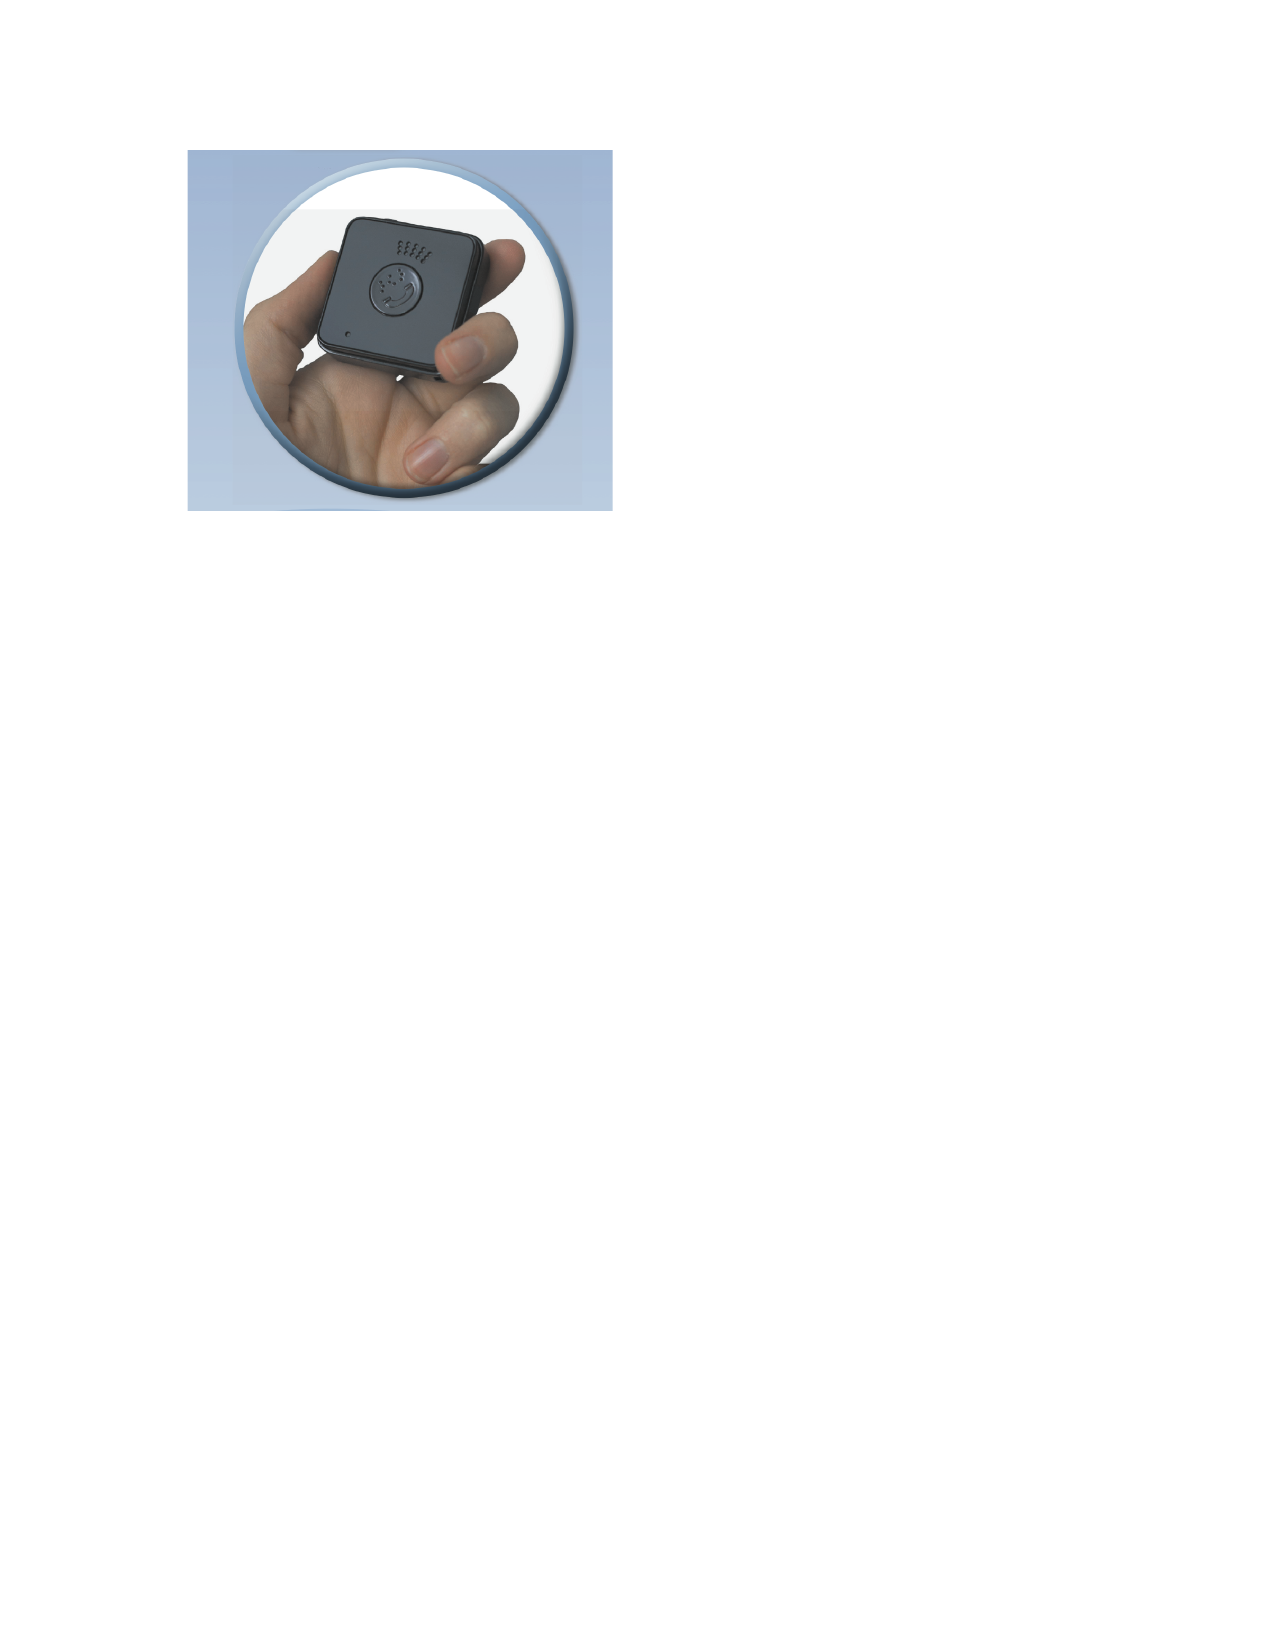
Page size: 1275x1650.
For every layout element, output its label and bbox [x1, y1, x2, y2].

picture [187, 150, 613, 511]
